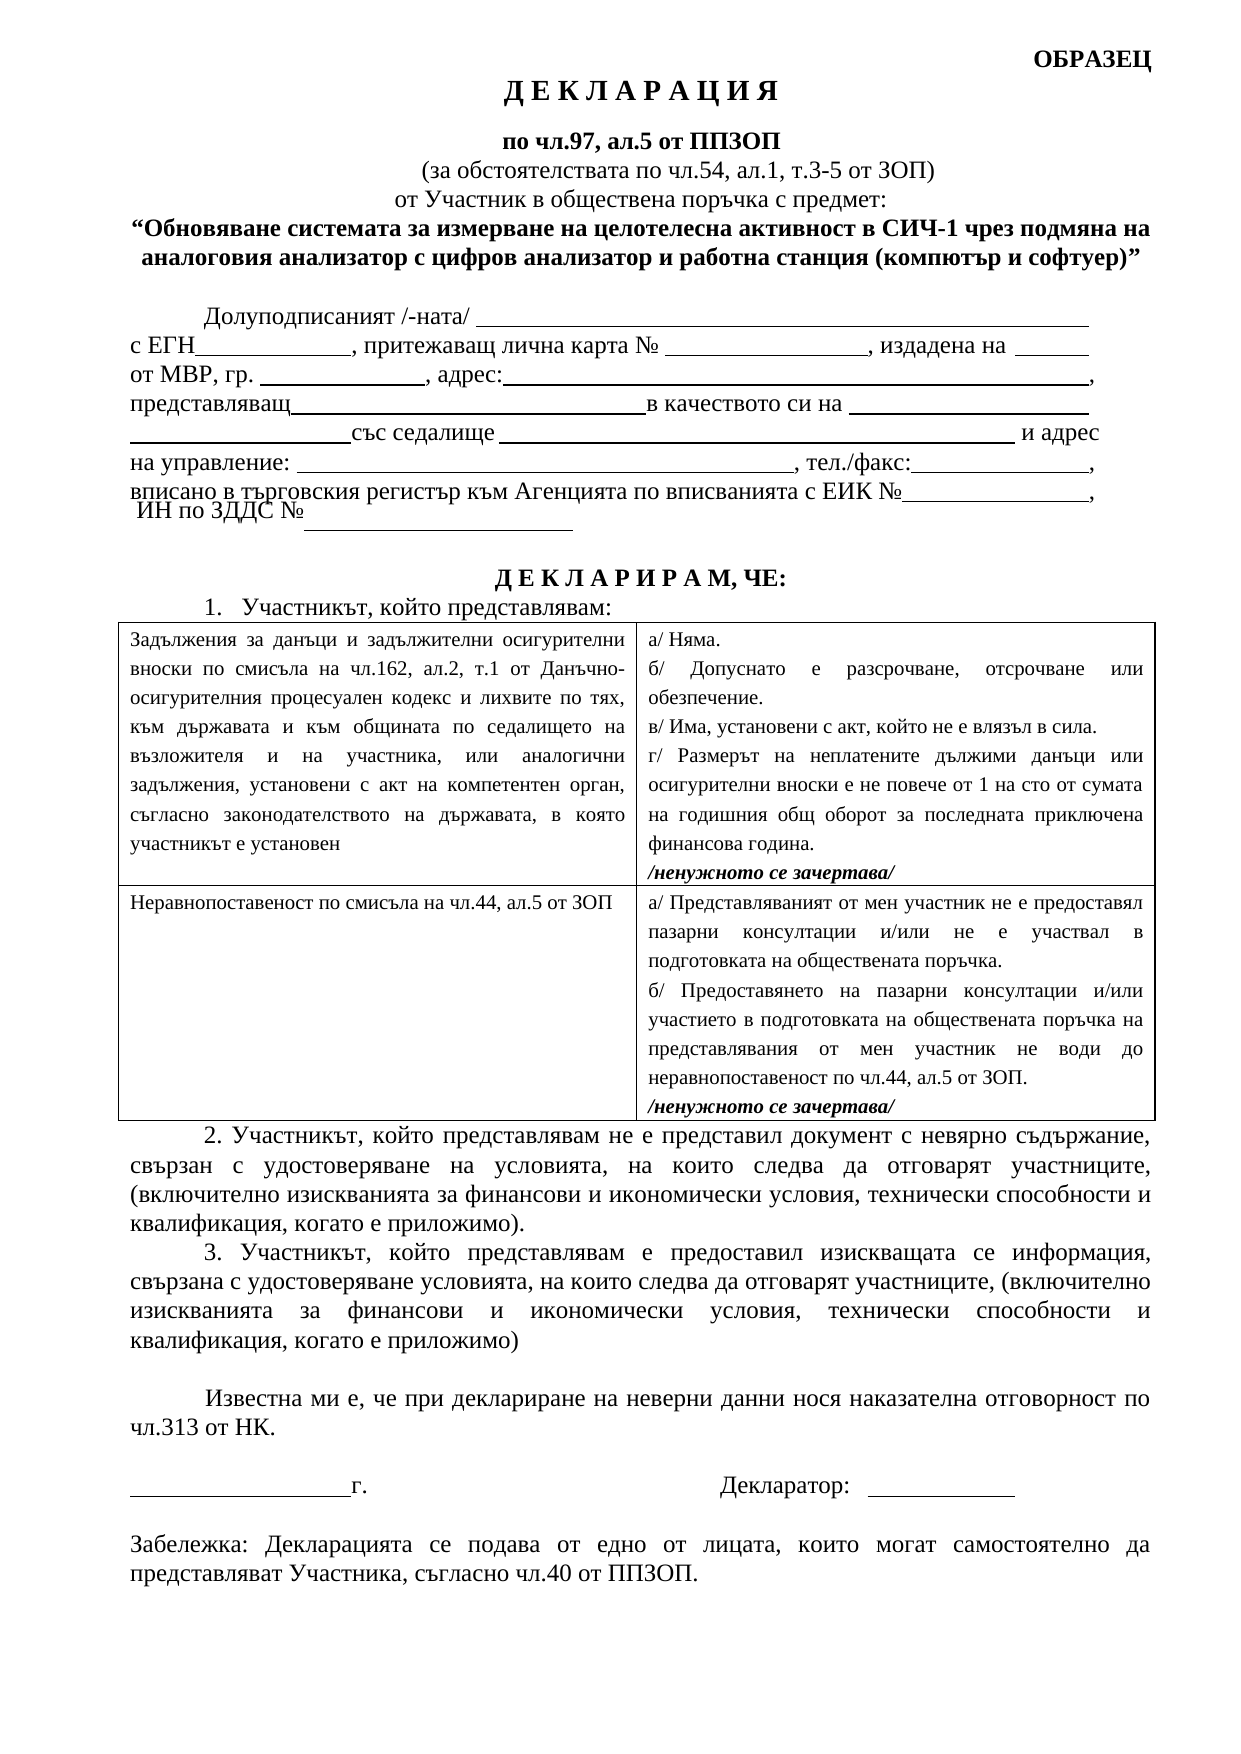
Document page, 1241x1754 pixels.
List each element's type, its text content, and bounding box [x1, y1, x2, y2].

table_header Задължения за данъци и задължителни осигурителни вноски по смисъла на чл.162, ал.2, т.1 от Данъчно-осигурителния процесуален кодекс и лихвите по тях, към държавата и към общината по седалището на възложителя и на участника, или аналогични задължения, установени с акт на компетентен орган, съгласно законодателството на държавата, в която участникът е установен [119, 623, 636, 885]
text с ЕГН , притежаващ лична карта № , издадена на [130, 330, 1152, 359]
text 3. Участникът, който представлявам е предоставил изискващата се информация, свързана с удостоверяване условията, на които следва да отговарят участниците, (включително изискванията за финансови и икономически условия, технически способности и квалификация, когато е приложимо) [130, 1237, 1152, 1354]
text Забележка: Декларацията се подава от едно от лицата, които могат самостоятелно да представляват Участника, съгласно чл.40 от ППЗОП. [130, 1529, 1152, 1587]
text от МВР, гр. , адрес: , [130, 359, 1152, 388]
text Известна ми е, че при деклариране на неверни данни нося наказателна отговорност по чл.313 от НК. [130, 1383, 1152, 1441]
text Д Е К Л А Р И Р А М, ЧЕ: [130, 563, 1152, 592]
title Д Е К Л А Р А Ц И Я [130, 73, 1152, 107]
text 2. Участникът, който представлявам не е представил документ с невярно съдържание, свързан с удостоверяване на условията, на които следва да отговарят участниците, (включително изискванията за финансови и икономически условия, технически способности и квалификация, когато е приложимо). [130, 1121, 1152, 1237]
text по чл.97, ал.5 от ППЗОП [131, 126, 1152, 155]
text Долуподписаният /-ната/ [130, 301, 1152, 330]
text (за обстоятелствата по чл.54, ал.1, т.3-5 от ЗОП) [205, 155, 1152, 184]
text “Обновяване системата за измерване на целотелесна активност в СИЧ-1 чрез подмяна на аналоговия анализатор с цифров анализатор и работна станция (компютър и софтуер)” [130, 213, 1152, 272]
text със седалище и адрес [130, 417, 1152, 447]
text на управление: , тел./факс: , вписано в търговския регистър към Агенцията по вписванията с ЕИК № , [130, 447, 1152, 505]
list Участникът, който представлявам: [204, 592, 1152, 622]
text представляващ в качеството си на [130, 388, 1152, 417]
list ОБРАЗЕЦ [636, 44, 1152, 73]
text от Участник в обществена поръчка с предмет: [130, 184, 1152, 213]
table_cell а/ Представляваният от мен участник не е предоставял пазарни консултации и/или не е участвал в подготовката на обществената поръчка. б/ Предоставянето на пазарни консултации и/или участието в подготовката на обществената поръчка на представлявания от мен участник не води до неравнопоставеност по чл.44, ал.5 от ЗОП. /ненужното се зачертава/ [637, 886, 1154, 1119]
text г. Декларатор: [130, 1471, 1152, 1500]
text ИН по ЗДДС № [130, 505, 1152, 534]
table_header а/ Няма. б/ Допуснато е разсрочване, отсрочване или обезпечение. в/ Има, установени с акт, който не е влязъл в сила. г/ Размерът на неплатените дължими данъци или осигурителни вноски е не повече от 1 на сто от сумата на годишния общ оборот за последната приключена финансова година. /ненужното се зачертава/ [637, 623, 1154, 885]
table_cell Неравнопоставеност по смисъла на чл.44, ал.5 от ЗОП [119, 886, 636, 1119]
